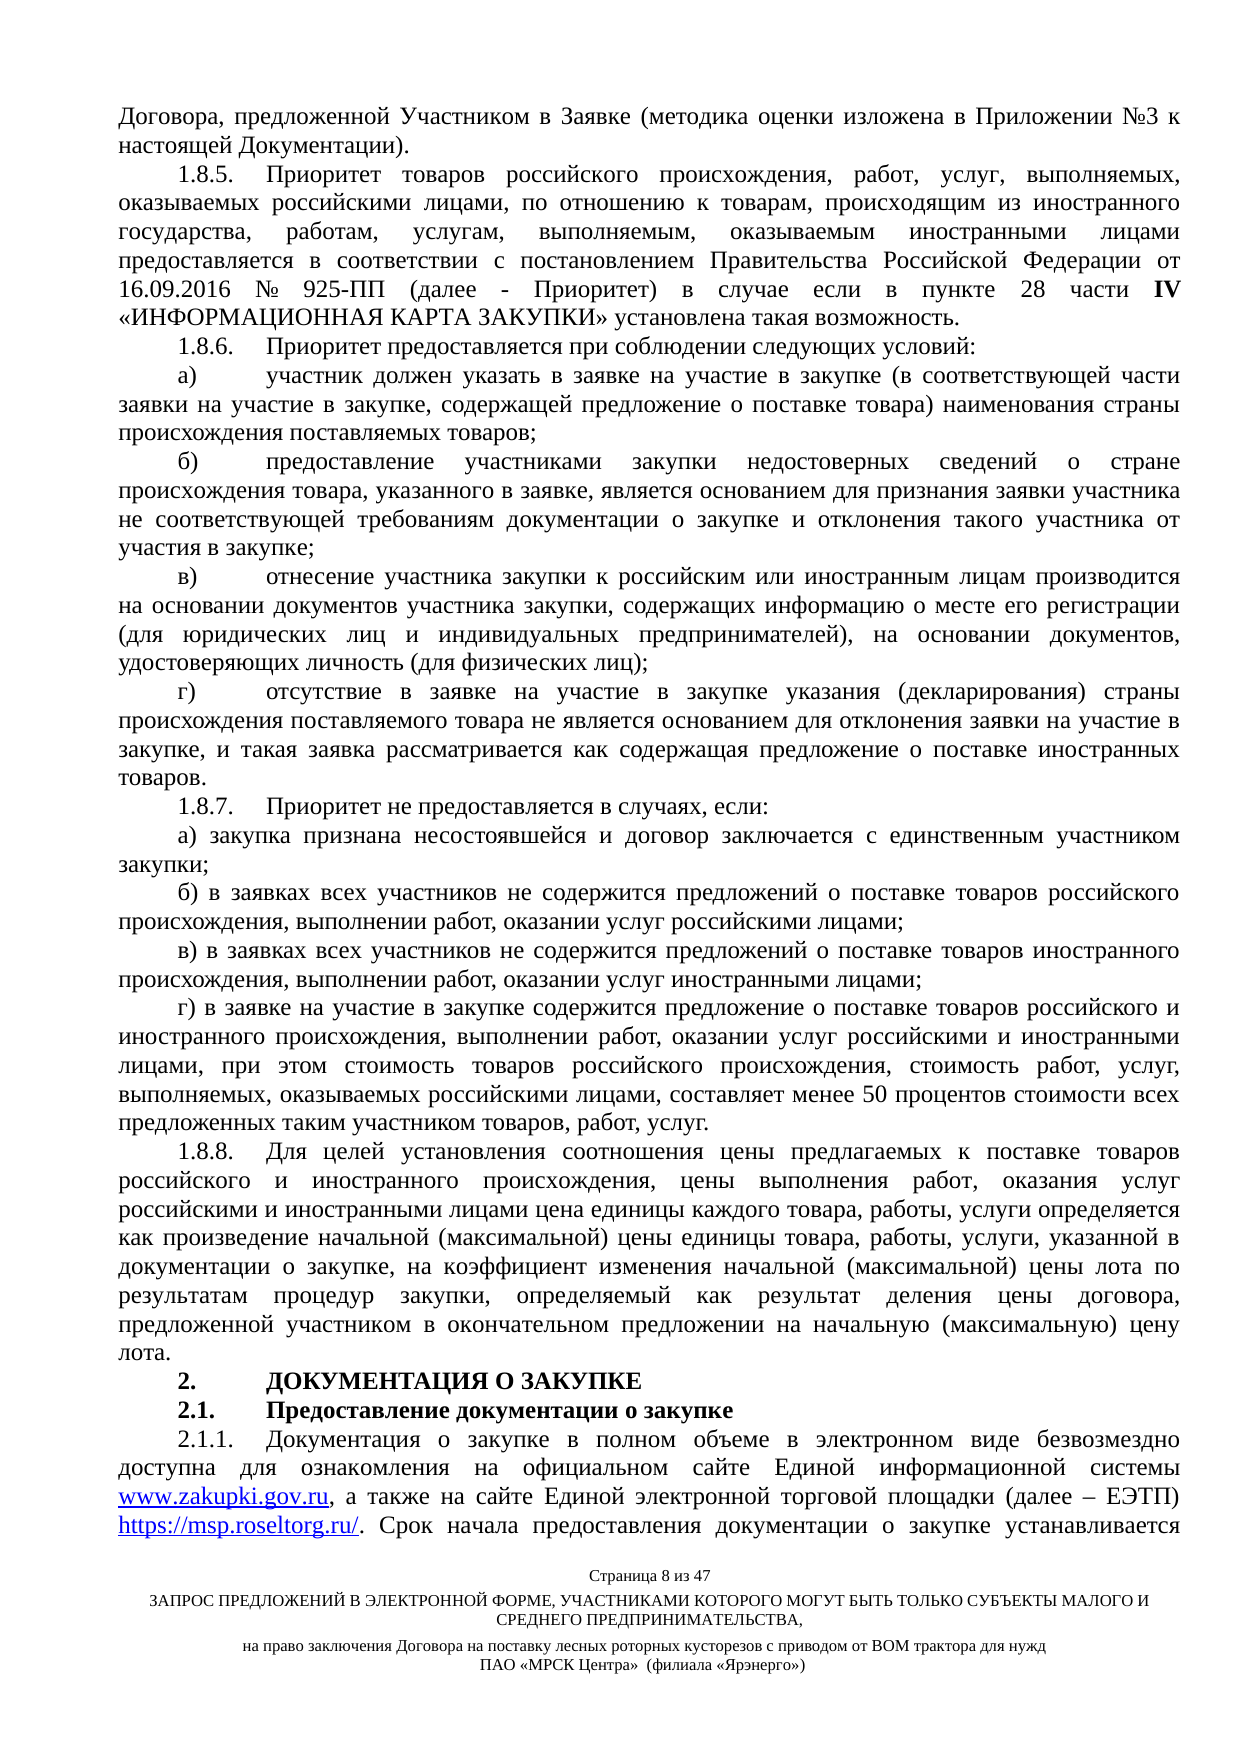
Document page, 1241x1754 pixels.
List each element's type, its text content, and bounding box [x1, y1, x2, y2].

list участник должен указать в заявке на участие в закупке (в соответствующей части заявки на участие в закупке, содержащей предложение о поставке товара) наименования страны происхождения поставляемых товаров; [118, 360, 1181, 446]
list отсутствие в заявке на участие в закупке указания (декларирования) страны происхождения поставляемого товара не является основанием для отклонения заявки на участие в закупке, и такая заявка рассматривается как содержащая предложение о поставке иностранных товаров. [118, 676, 1181, 791]
list в) в заявках всех участников не содержится предложений о поставке товаров иностранного происхождения, выполнении работ, оказании услуг иностранными лицами; [118, 935, 1181, 992]
subtitle Приоритет товаров российского происхождения, работ, услуг, выполняемых, оказываемых российскими лицами, по отношению к товарам, происходящим из иностранного государства, работам, услугам, выполняемым, оказываемым иностранными лицами предоставляется в соответствии с постановлением Правительства Российской Федерации от 16.09.2016 № 925-ПП (далее - Приоритет) в случае если в пункте 28 части IV «ИНФОРМАЦИОННАЯ КАРТА ЗАКУПКИ» установлена такая возможность. [118, 159, 1181, 331]
subtitle Для целей установления соотношения цены предлагаемых к поставке товаров российского и иностранного происхождения, цены выполнения работ, оказания услуг российскими и иностранными лицами цена единицы каждого товара, работы, услуги определяется как произведение начальной (максимальной) цены единицы товара, работы, услуги, указанной в документации о закупке, на коэффициент изменения начальной (максимальной) цены лота по результатам процедур закупки, определяемый как результат деления цены договора, предложенной участником в окончательном предложении на начальную (максимальную) цену лота. [118, 1136, 1181, 1366]
list отнесение участника закупки к российским или иностранным лицам производится на основании документов участника закупки, содержащих информацию о месте его регистрации (для юридических лиц и индивидуальных предпринимателей), на основании документов, удостоверяющих личность (для физических лиц); [118, 561, 1181, 676]
subtitle Приоритет не предоставляется в случаях, если: [118, 791, 1181, 820]
subtitle ДОКУМЕНТАЦИЯ О ЗАКУПКЕ [118, 1366, 1181, 1395]
subtitle Предоставление документации о закупке [118, 1395, 1181, 1424]
list а) закупка признана несостоявшейся и договор заключается с единственным участником закупки; [118, 820, 1181, 877]
list б) в заявках всех участников не содержится предложений о поставке товаров российского происхождения, выполнении работ, оказании услуг российскими лицами; [118, 877, 1181, 935]
list г) в заявке на участие в закупке содержится предложение о поставке товаров российского и иностранного происхождения, выполнении работ, оказании услуг российскими и иностранными лицами, при этом стоимость товаров российского происхождения, стоимость работ, услуг, выполняемых, оказываемых российскими лицами, составляет менее 50 процентов стоимости всех предложенных таким участником товаров, работ, услуг. [118, 992, 1181, 1136]
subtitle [118, 101, 1181, 159]
subtitle Приоритет предоставляется при соблюдении следующих условий: [118, 331, 1181, 360]
list предоставление участниками закупки недостоверных сведений о стране происхождения товара, указанного в заявке, является основанием для признания заявки участника не соответствующей требованиям документации о закупке и отклонения такого участника от участия в закупке; [118, 446, 1181, 561]
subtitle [118, 1424, 1181, 1539]
